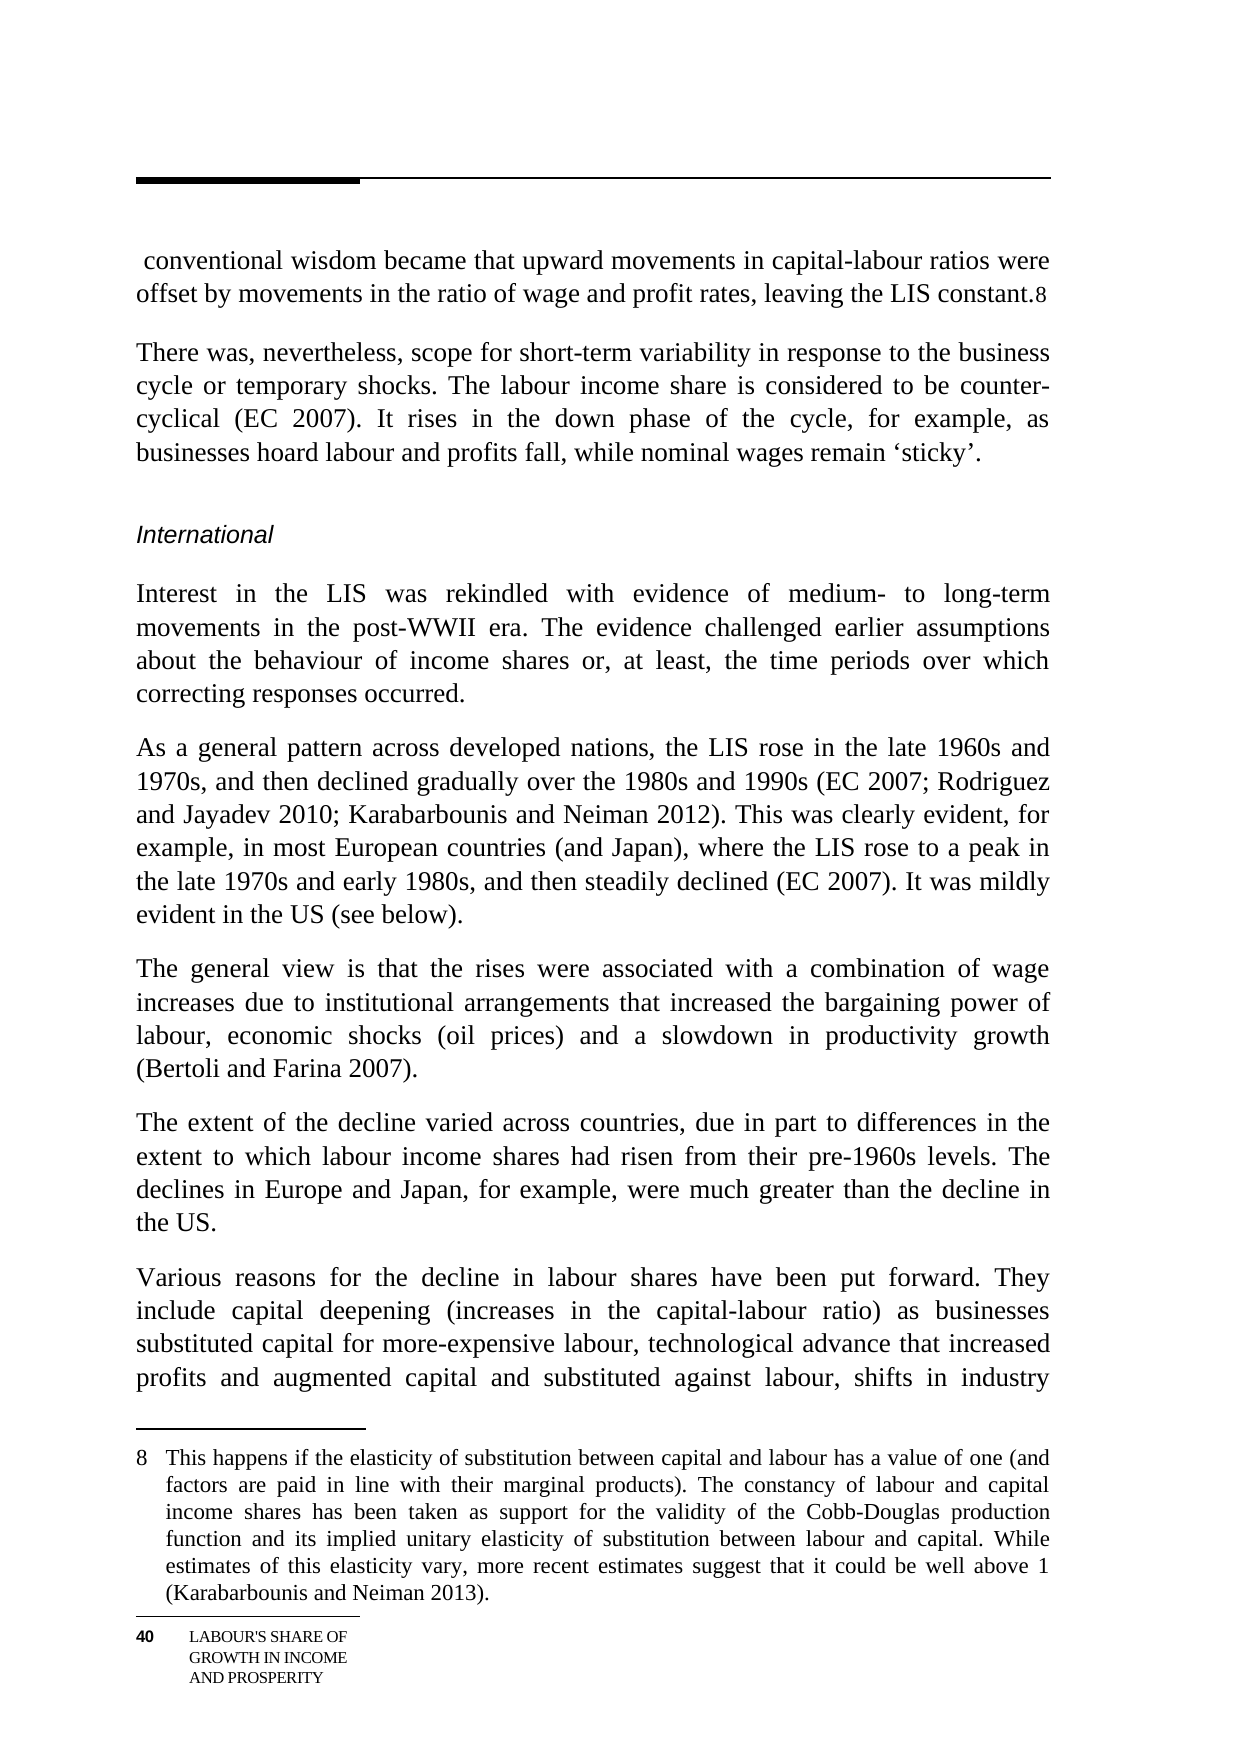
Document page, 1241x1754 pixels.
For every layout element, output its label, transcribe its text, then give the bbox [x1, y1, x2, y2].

text The extent of the decline varied across countries, due in part to differences in the extent to which labour income shares had risen from their pre-1960s levels. The declines in Europe and Japan, for example, were much greater than the decline in the US. [136, 1104, 1051, 1238]
text As a general pattern across developed nations, the LIS rose in the late 1960s and 1970s, and then declined gradually over the 1980s and 1990s (EC 2007; Rodriguez and Jayadev 2010; Karabarbounis and Neiman 2012). This was clearly evident, for example, in most European countries (and Japan), where the LIS rose to a peak in the late 1970s and early 1980s, and then steadily declined (EC 2007). It was mildly evident in the US (see below). [136, 729, 1051, 929]
text There was, nevertheless, scope for short-term variability in response to the business cycle or temporary shocks. The labour income share is considered to be counter-cyclical (EC 2007). It rises in the down phase of the cycle, for example, as businesses hoard labour and profits fall, while nominal wages remain ‘sticky’. [136, 333, 1051, 467]
subtitle International [136, 517, 1051, 550]
text Interest in the LIS was rekindled with evidence of medium- to long-term movements in the post-WWII era. The evidence challenged earlier assumptions about the behaviour of income shares or, at least, the time periods over which correcting responses occurred. [136, 575, 1051, 708]
text The general view is that the rises were associated with a combination of wage increases due to institutional arrangements that increased the bargaining power of labour, economic shocks (oil prices) and a slowdown in productivity growth (Bertoli and Farina 2007). [136, 950, 1051, 1083]
text conventional wisdom became that upward movements in capital-labour ratios were offset by movements in the ratio of wage and profit rates, leaving the LIS constant. [136, 242, 1051, 308]
